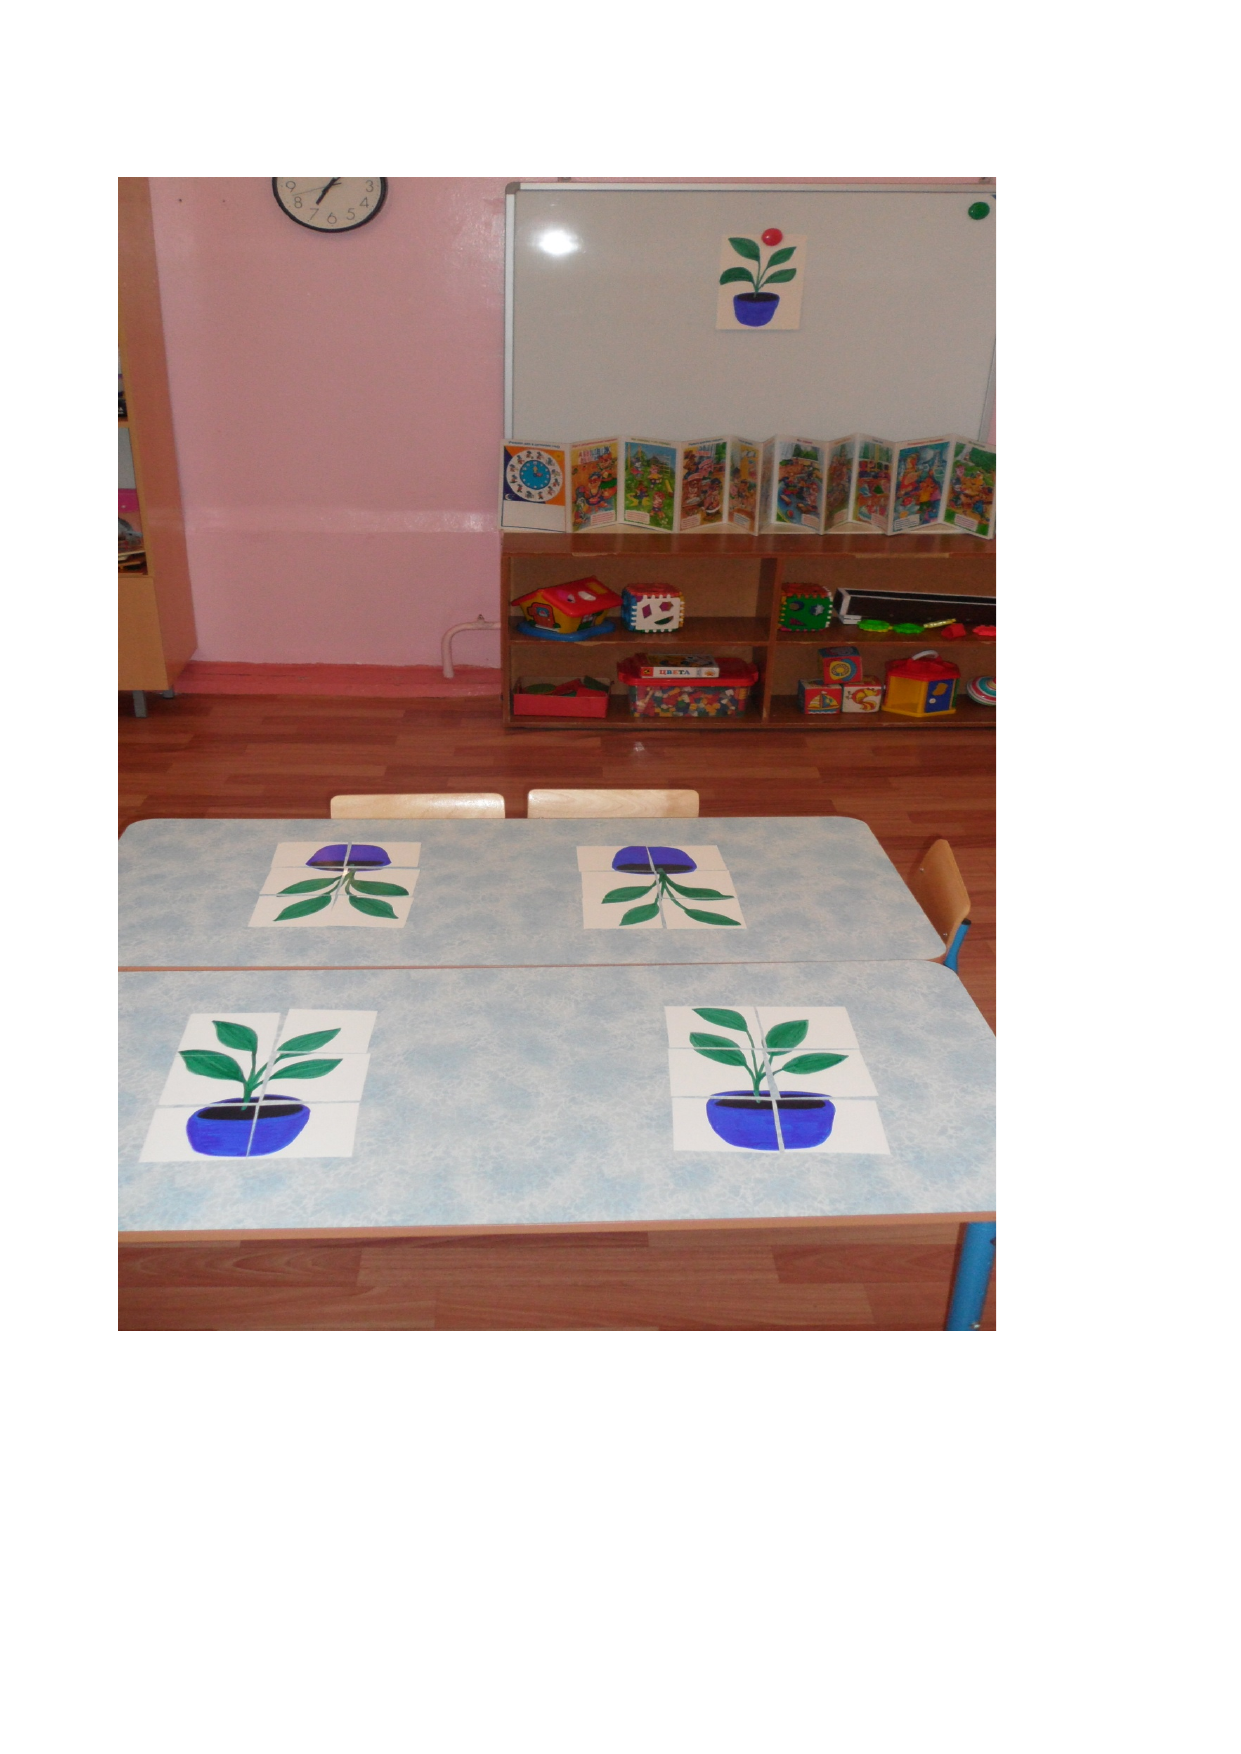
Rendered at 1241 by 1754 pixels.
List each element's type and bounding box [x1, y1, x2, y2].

picture [118, 177, 997, 1331]
